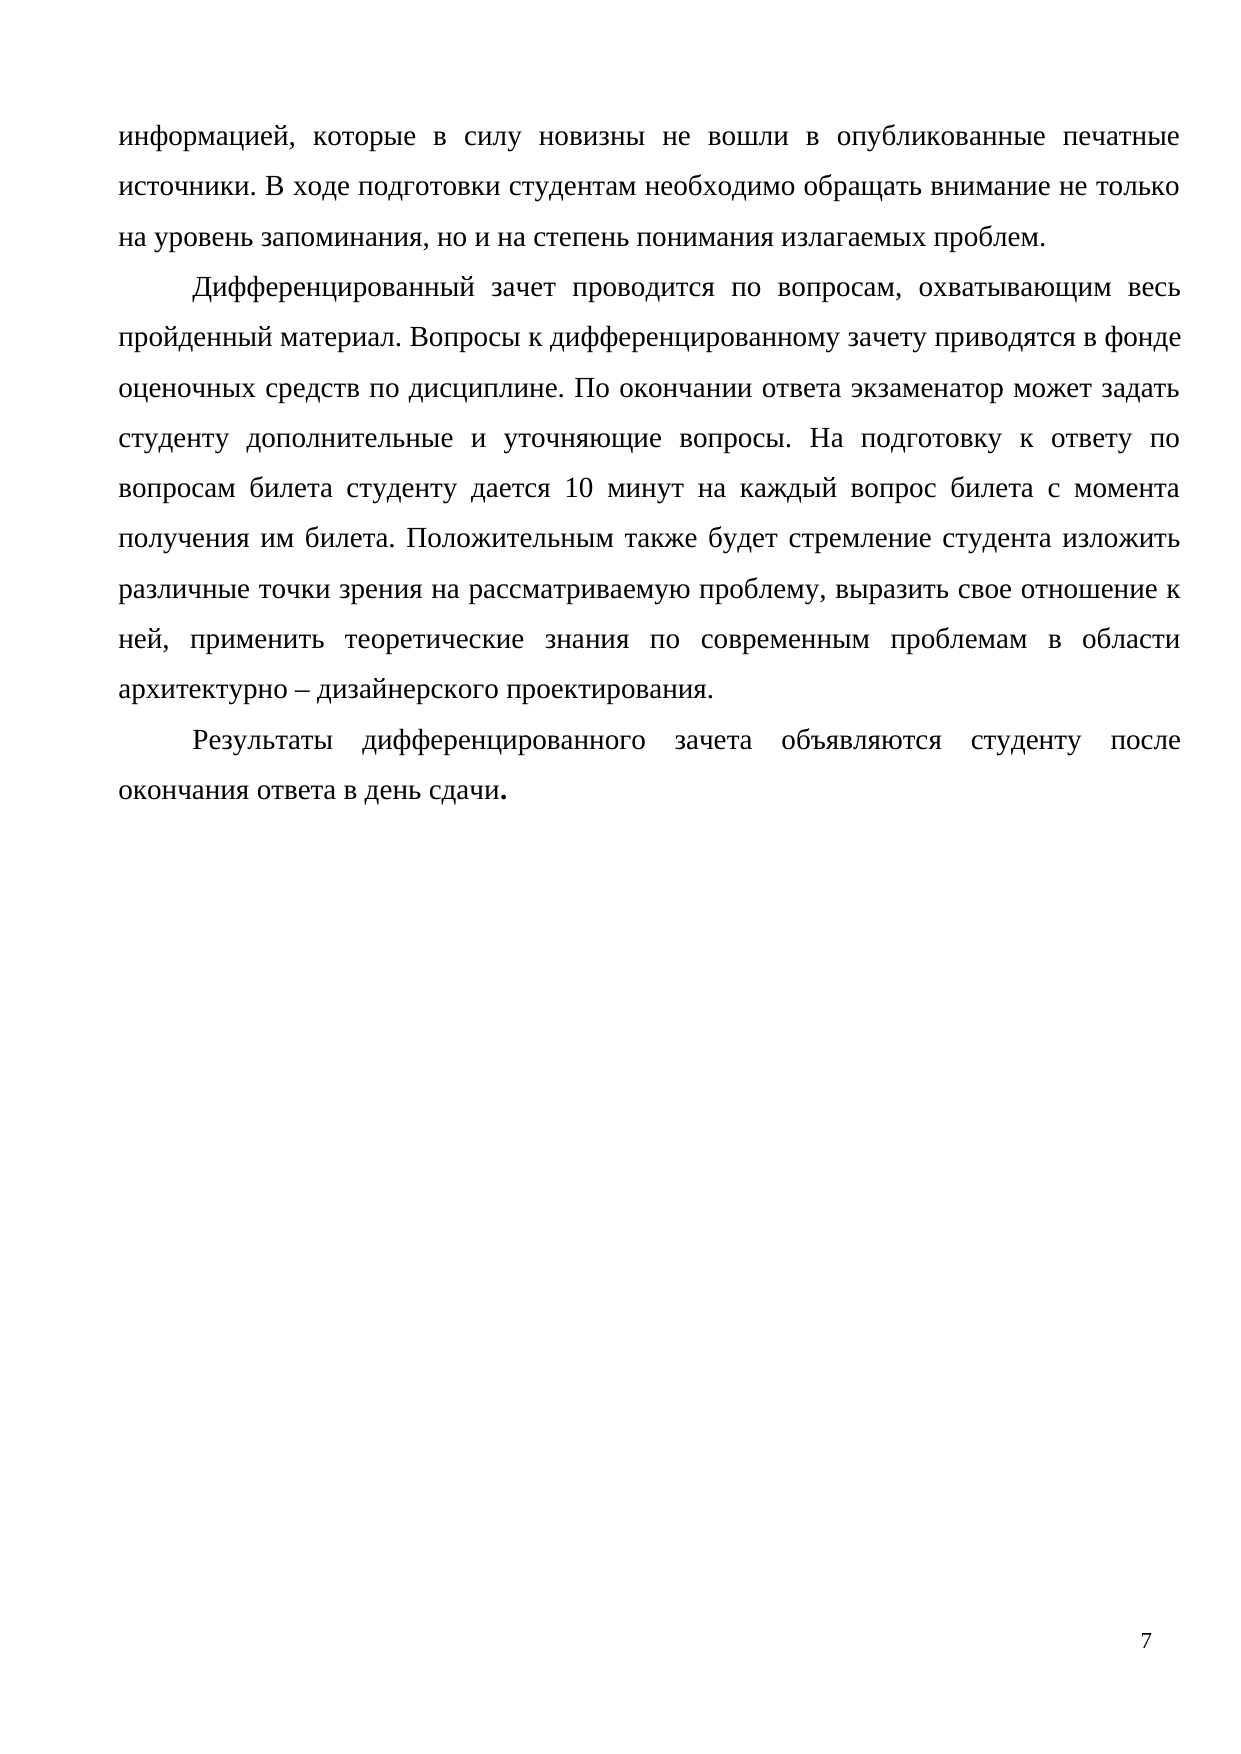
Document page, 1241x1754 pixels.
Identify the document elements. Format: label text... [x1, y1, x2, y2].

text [118, 118, 1181, 252]
text Дифференцированный зачет проводится по вопросам, охватывающим весь пройденный материал. Вопросы к дифференцированному зачету приводятся в фонде оценочных средств по дисциплине. По окончании ответа экзаменатор может задать студенту дополнительные и уточняющие вопросы. На подготовку к ответу по вопросам билета студенту дается 10 минут на каждый вопрос билета с момента получения им билета. Положительным также будет стремление студента изложить различные точки зрения на рассматриваемую проблему, выразить свое отношение к ней, применить теоретические знания по современным проблемам в области архитектурно – дизайнерского проектирования. [118, 269, 1181, 705]
text Результаты дифференцированного зачета объявляются студенту после окончания ответа в день сдачи. [118, 722, 1181, 806]
